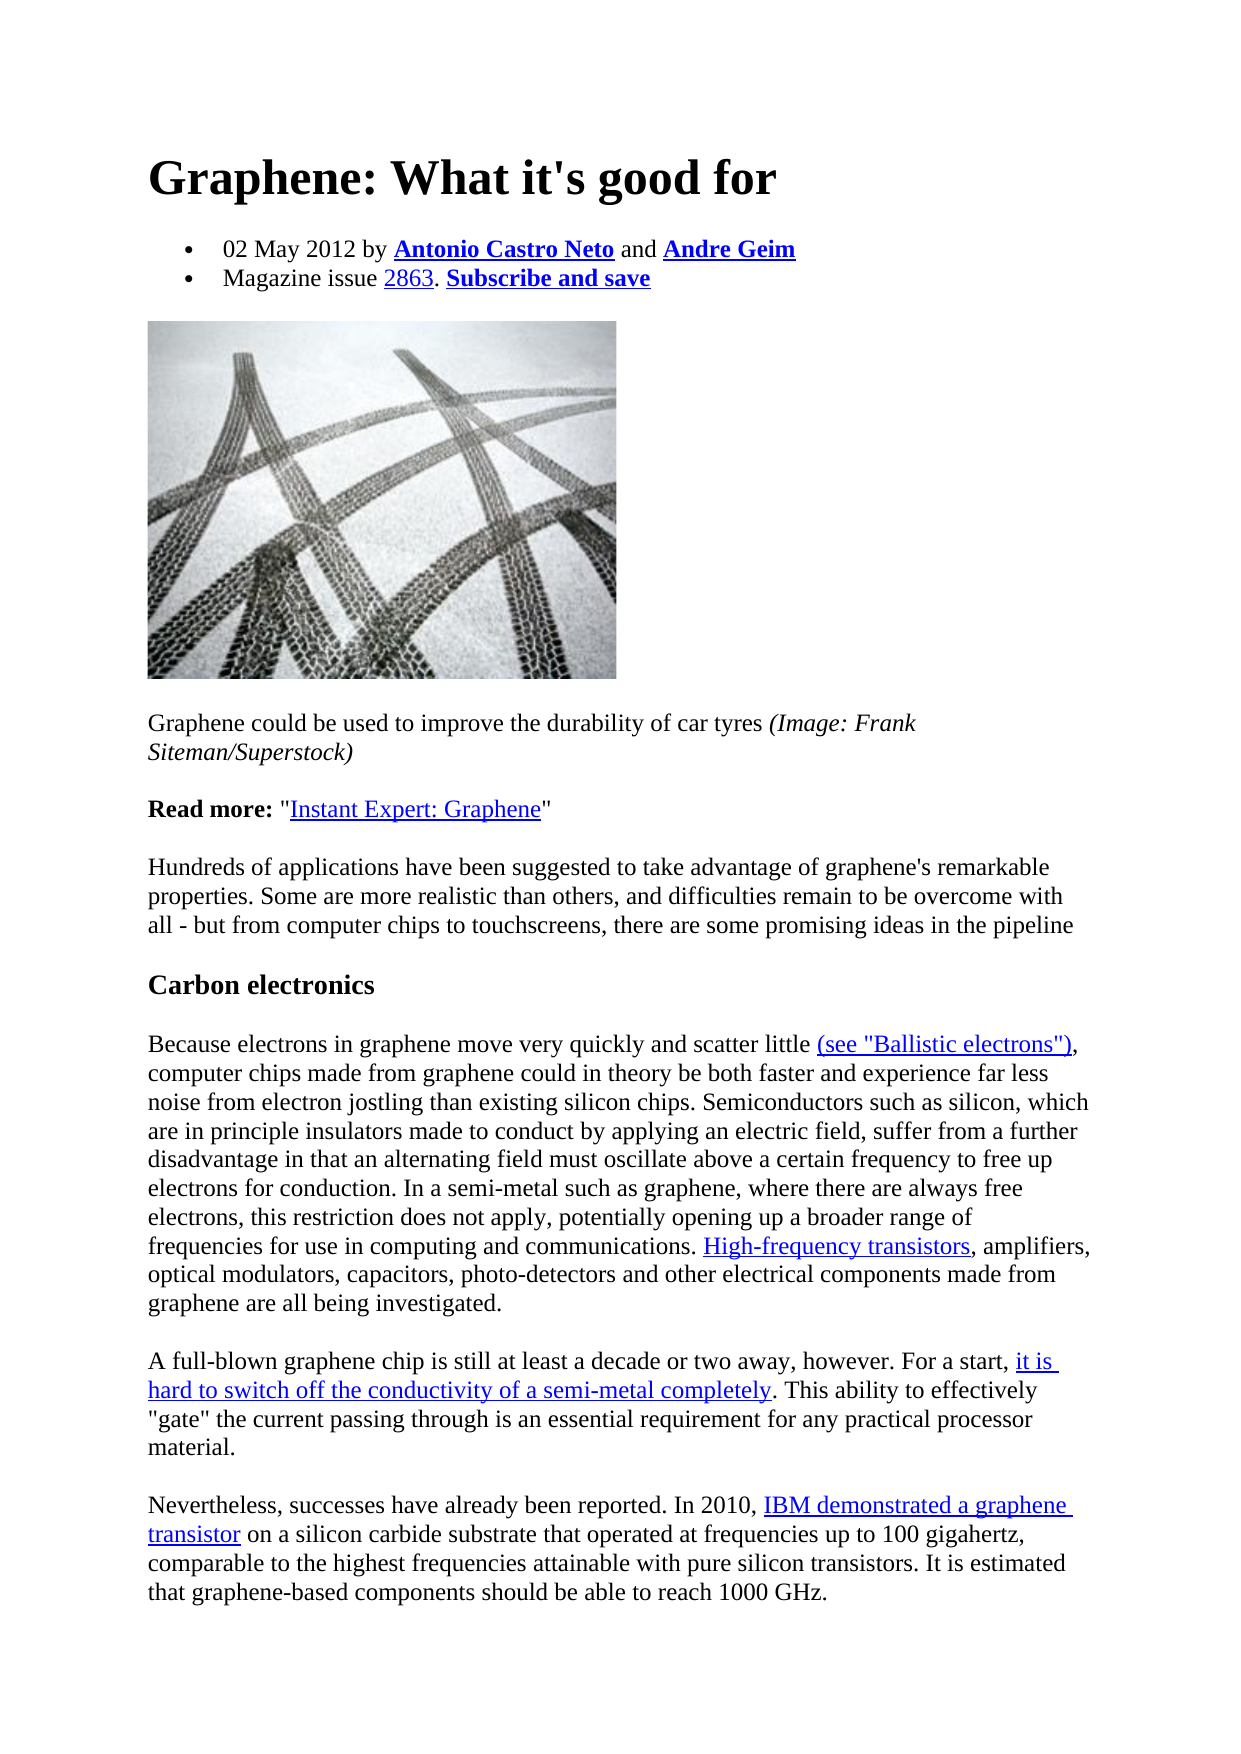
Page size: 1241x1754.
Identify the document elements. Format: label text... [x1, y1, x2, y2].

picture [147, 321, 617, 679]
text Nevertheless, successes have already been reported. In 2010, IBM demonstrated a graphene transistor on a silicon carbide substrate that operated at frequencies up to 100 gigahertz, comparable to the highest frequencies attainable with pure silicon transistors. It is estimated that graphene-based components should be able to reach 1000 GHz. [148, 1490, 1093, 1605]
text Because electrons in graphene move very quickly and scatter little (see "Ballistic electrons"), computer chips made from graphene could in theory be both faster and experience far less noise from electron jostling than existing silicon chips. Semiconductors such as silicon, which are in principle insulators made to conduct by applying an electric field, suffer from a further disadvantage in that an alternating field must oscillate above a certain frequency to free up electrons for conduction. In a semi-metal such as graphene, where there are always free electrons, this restriction does not apply, potentially opening up a broader range of frequencies for use in computing and communications. High-frequency transistors, amplifiers, optical modulators, capacitors, photo-detectors and other electrical components made from graphene are all being investigated. [148, 1029, 1093, 1317]
text Hundreds of applications have been suggested to take advantage of graphene's remarkable properties. Some are more realistic than others, and difficulties remain to be overcome with all - but from computer chips to touchscreens, there are some promising ideas in the pipeline [148, 852, 1093, 939]
list 02 May 2012 by Antonio Castro Neto and Andre Geim [185, 234, 1093, 263]
text Read more: "Instant Expert: Graphene" [148, 794, 1093, 823]
text Carbon electronics [148, 968, 1093, 1000]
text A full-blown graphene chip is still at least a decade or two away, however. For a start, it is hard to switch off the conductivity of a semi-metal completely. This ability to effectively "gate" the current passing through is an essential requirement for any practical processor material. [148, 1346, 1093, 1461]
text Graphene: What it's good for [148, 148, 1093, 205]
list Magazine issue 2863. Subscribe and save [185, 263, 1093, 292]
text Graphene could be used to improve the durability of car tyres (Image: Frank Siteman/Superstock) [148, 708, 1093, 765]
